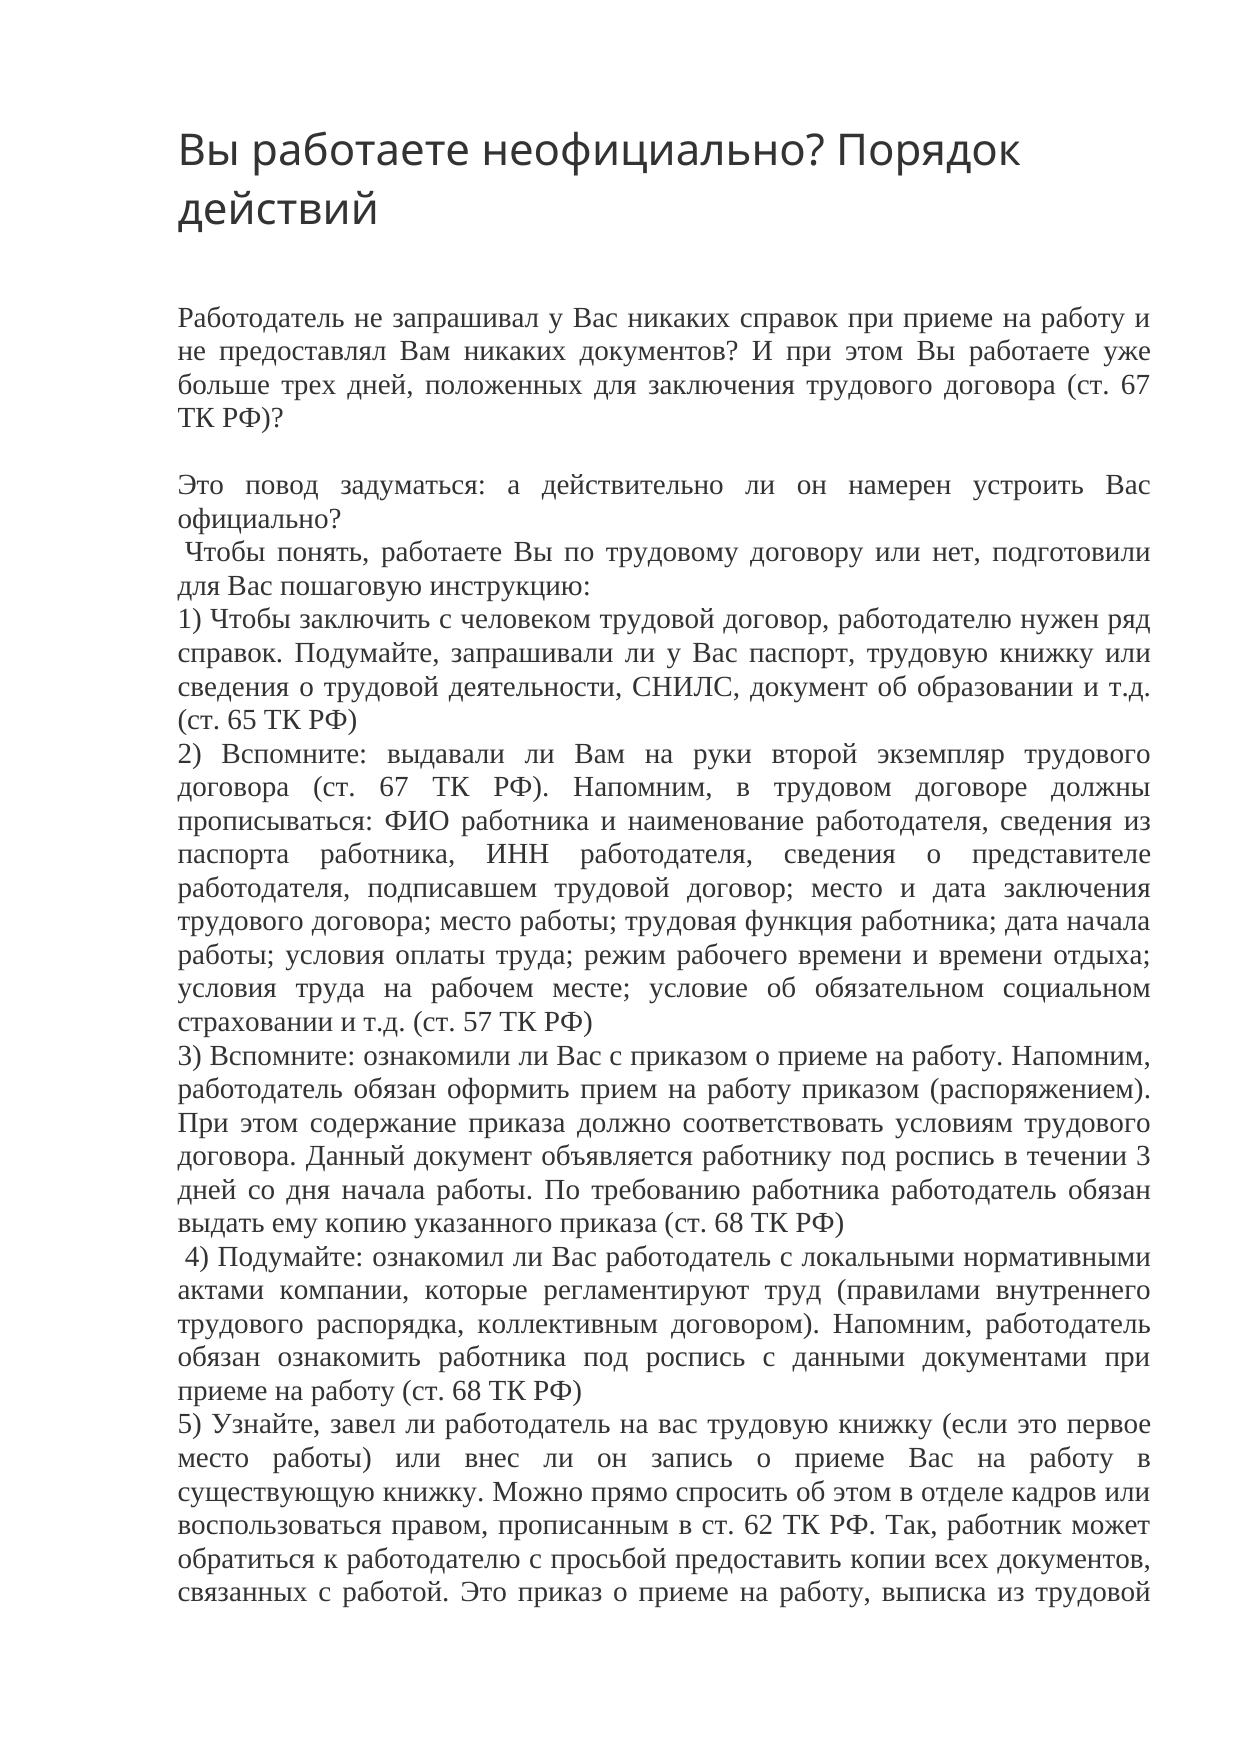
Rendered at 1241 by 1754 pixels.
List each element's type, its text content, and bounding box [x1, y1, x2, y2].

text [177, 1407, 1152, 1608]
text Вы работаете неофициально? Порядок действий [177, 118, 1152, 237]
text 3) Вспомните: ознакомили ли Вас с приказом о приеме на работу. Напомним, работодатель обязан оформить прием на работу приказом (распоряжением). При этом содержание приказа должно соответствовать условиям трудового договора. Данный документ объявляется работнику под роспись в течении 3 дней со дня начала работы. По требованию работника работодатель обязан выдать ему копию указанного приказа (ст. 68 ТК РФ) [177, 1038, 1152, 1239]
text 2) Вспомните: выдавали ли Вам на руки второй экземпляр трудового договора (ст. 67 ТК РФ). Напомним, в трудовом договоре должны прописываться: ФИО работника и наименование работодателя, сведения из паспорта работника, ИНН работодателя, сведения о представителе работодателя, подписавшем трудовой договор; место и дата заключения трудового договора; место работы; трудовая функция работника; дата начала работы; условия оплаты труда; режим рабочего времени и времени отдыха; условия труда на рабочем месте; условие об обязательном социальном страховании и т.д. (ст. 57 ТК РФ) [177, 736, 1152, 1038]
text 1) Чтобы заключить с человеком трудовой договор, работодателю нужен ряд справок. Подумайте, запрашивали ли у Вас паспорт, трудовую книжку или сведения о трудовой деятельности, СНИЛС, документ об образовании и т.д. (ст. 65 ТК РФ) [177, 602, 1152, 736]
text 4) Подумайте: ознакомил ли Вас работодатель с локальными нормативными актами компании, которые регламентируют труд (правилами внутреннего трудового распорядка, коллективным договором). Напомним, работодатель обязан ознакомить работника под роспись с данными документами при приеме на работу (ст. 68 ТК РФ) [177, 1239, 1152, 1407]
text Это повод задуматься: а действительно ли он намерен устроить Вас официально? [177, 467, 1152, 534]
text Чтобы понять, работаете Вы по трудовому договору или нет, подготовили для Вас пошаговую инструкцию: [177, 534, 1152, 602]
text Работодатель не запрашивал у Вас никаких справок при приеме на работу и не предоставлял Вам никаких документов? И при этом Вы работаете уже больше трех дней, положенных для заключения трудового договора (ст. 67 ТК РФ)? [177, 300, 1152, 434]
